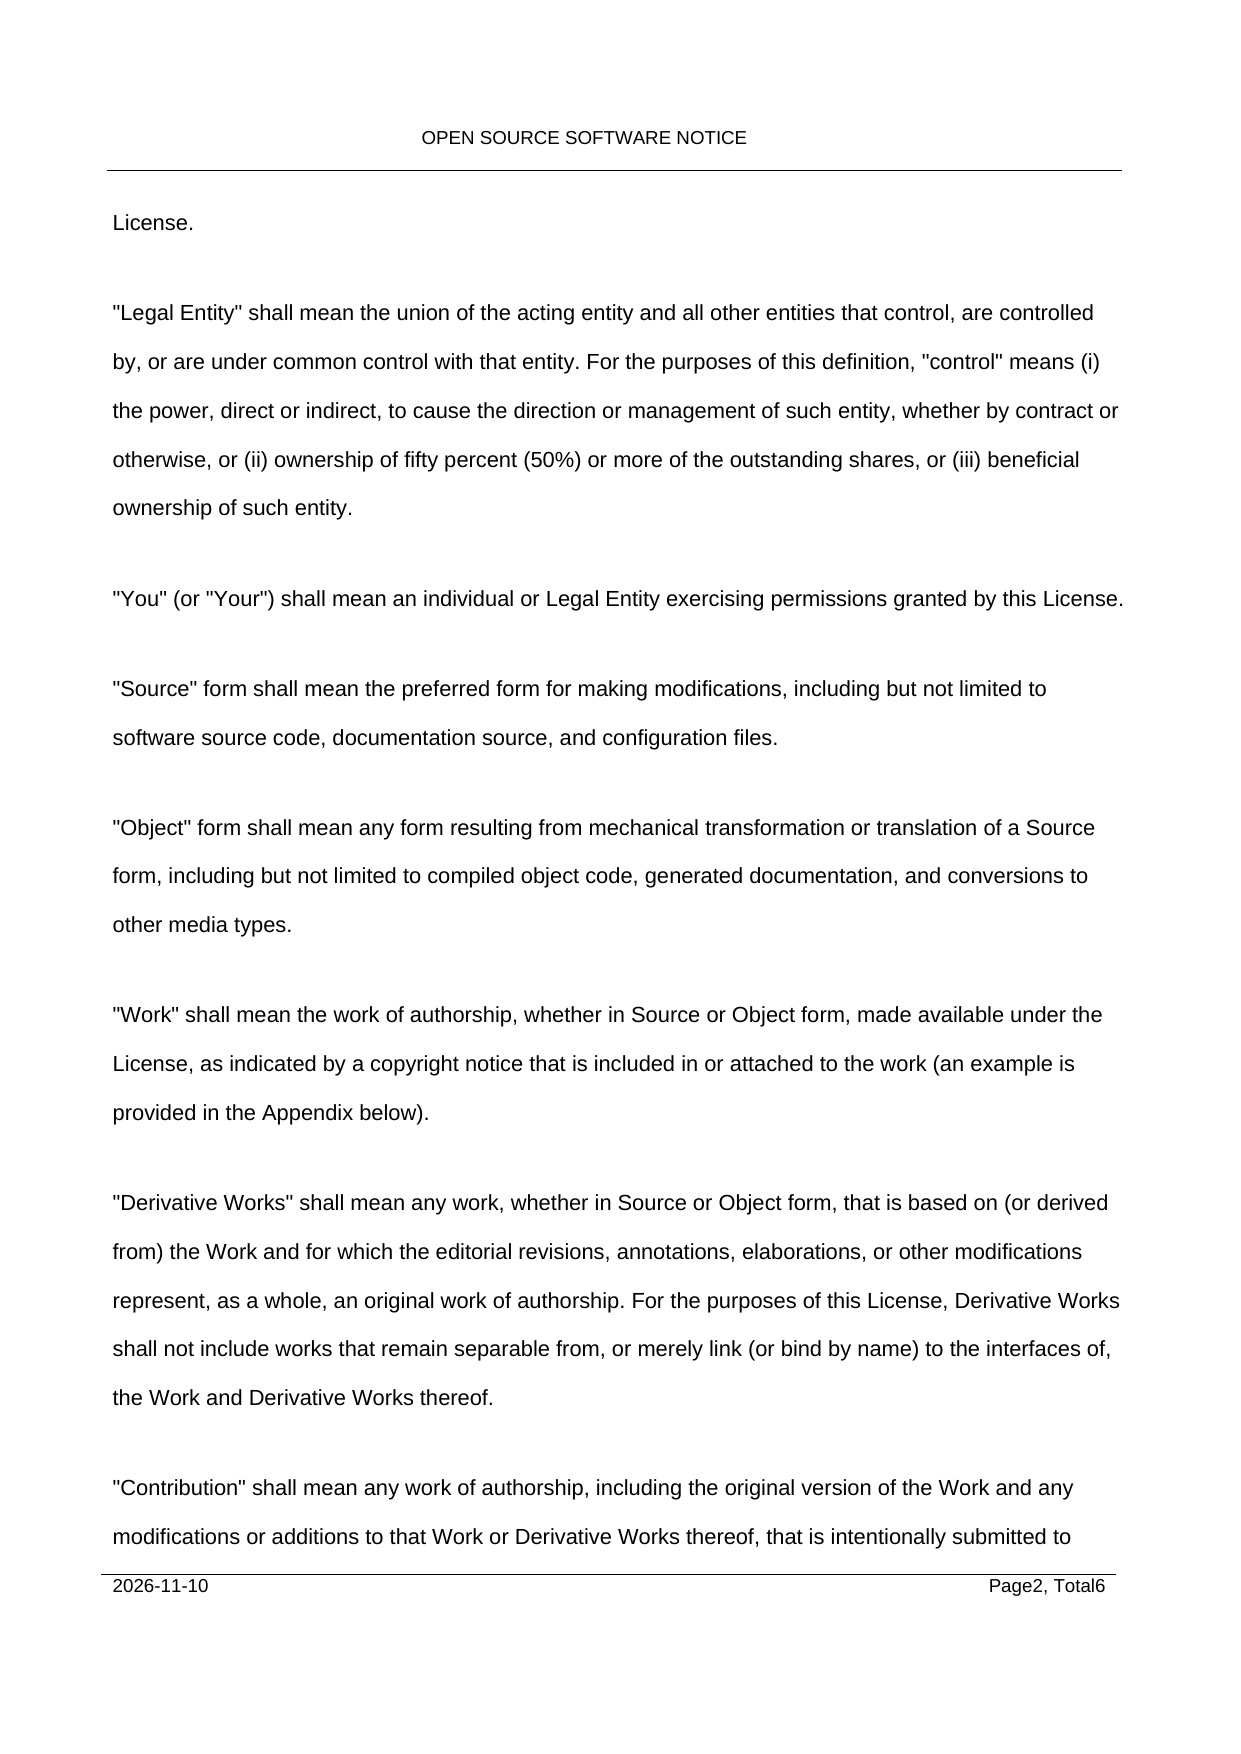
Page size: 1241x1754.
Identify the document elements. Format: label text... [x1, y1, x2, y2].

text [112, 206, 1128, 239]
text "Object" form shall mean any form resulting from mechanical transformation or translation of a Source form, including but not limited to compiled object code, generated documentation, and conversions to other media types. [112, 811, 1128, 941]
text "You" (or "Your") shall mean an individual or Legal Entity exercising permissions granted by this License. [112, 582, 1128, 614]
text "Legal Entity" shall mean the union of the acting entity and all other entities that control, are controlled by, or are under common control with that entity. For the purposes of this definition, "control" means (i) the power, direct or indirect, to cause the direction or management of such entity, whether by contract or otherwise, or (ii) ownership of fifty percent (50%) or more of the outstanding shares, or (iii) beneficial ownership of such entity. [112, 297, 1128, 524]
text "Source" form shall mean the preferred form for making modifications, including but not limited to software source code, documentation source, and configuration files. [112, 672, 1128, 753]
text "Derivative Works" shall mean any work, whether in Source or Object form, that is based on (or derived from) the Work and for which the editorial revisions, annotations, elaborations, or other modifications represent, as a whole, an original work of authorship. For the purposes of this License, Derivative Works shall not include works that remain separable from, or merely link (or bind by name) to the interfaces of, the Work and Derivative Works thereof. [112, 1186, 1128, 1414]
text "Work" shall mean the work of authorship, whether in Source or Object form, made available under the License, as indicated by a copyright notice that is included in or attached to the work (an example is provided in the Appendix below). [112, 999, 1128, 1129]
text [112, 1472, 1128, 1553]
